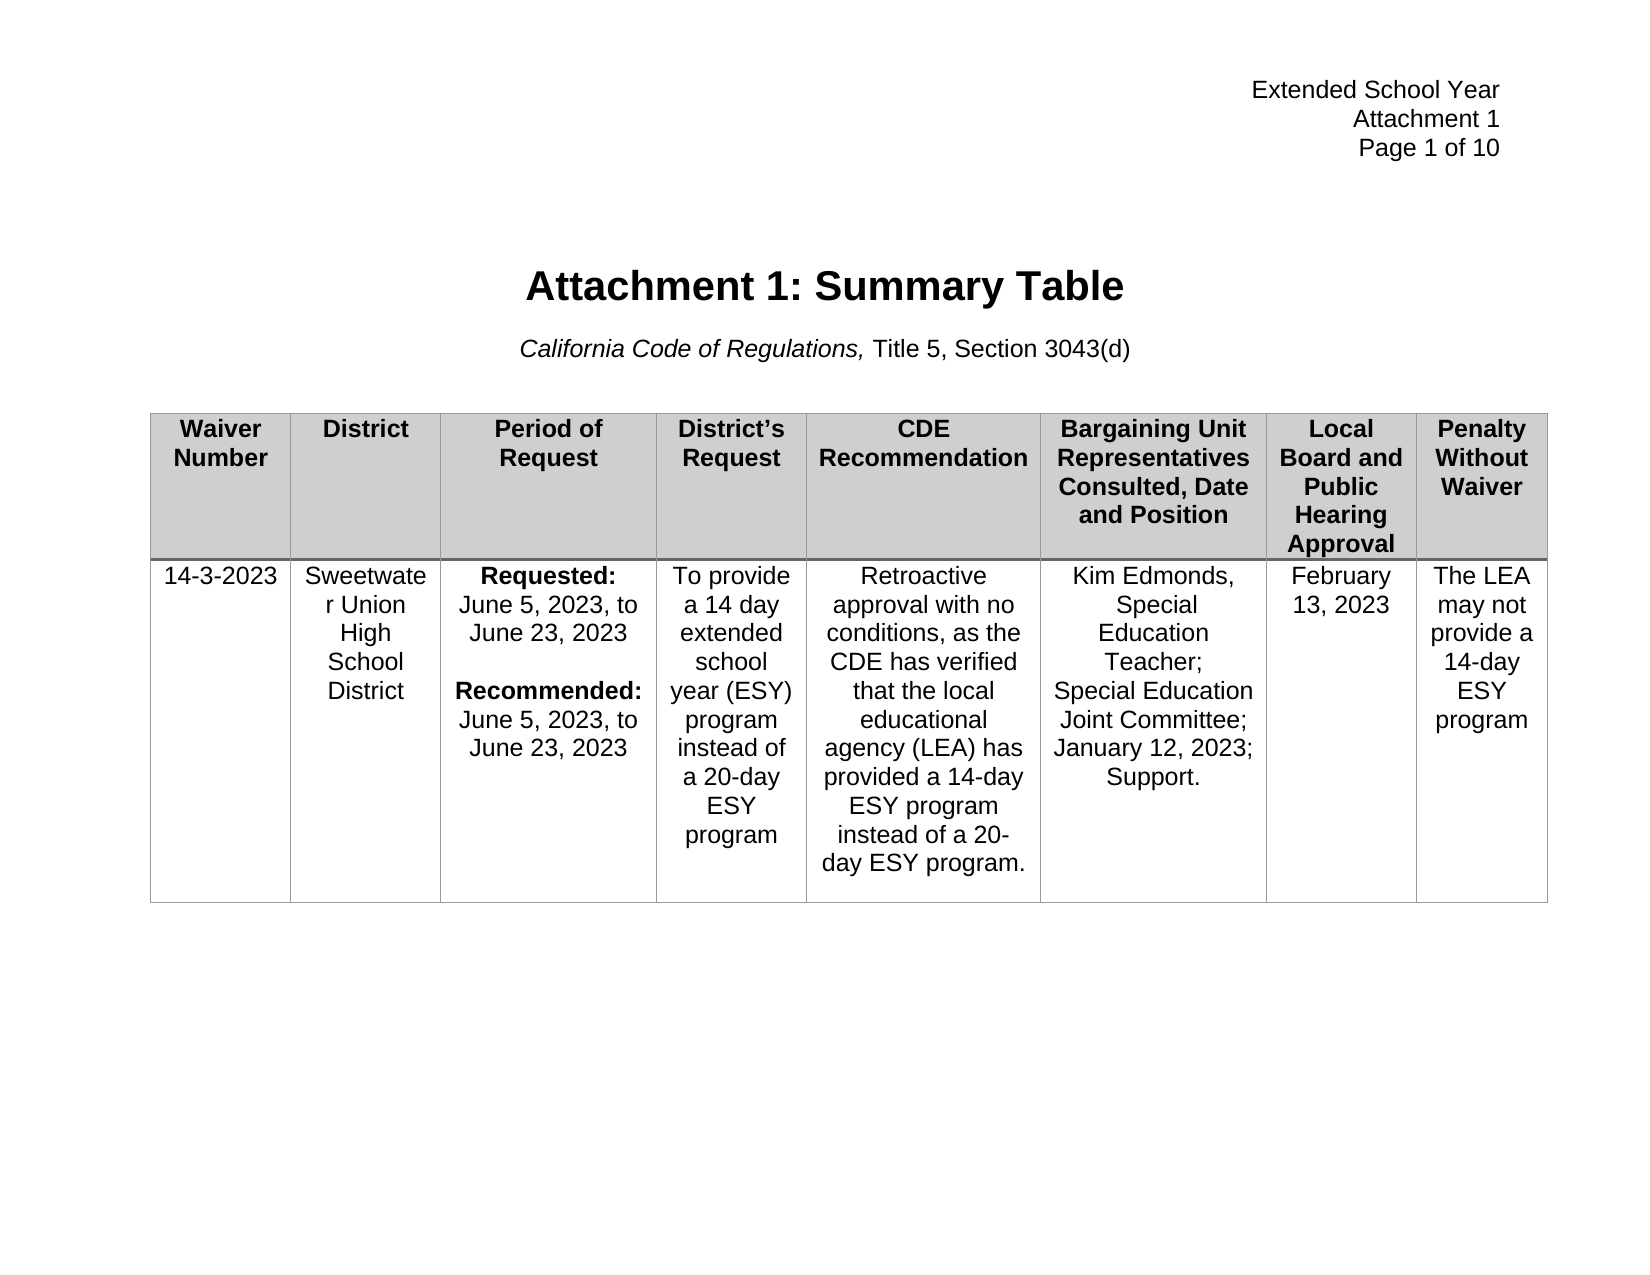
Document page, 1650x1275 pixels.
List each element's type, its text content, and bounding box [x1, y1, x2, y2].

table_header District’s Request [657, 414, 806, 558]
text California Code of Regulations, Title 5, Section 3043(d) [150, 334, 1500, 363]
table_header Penalty Without Waiver [1417, 414, 1547, 558]
table_cell Retroactive approval with no conditions, as the CDE has verified that the local educational agency (LEA) has provided a 14-day ESY program instead of a 20-day ESY program. [807, 561, 1040, 902]
table_cell February 13, 2023 [1267, 561, 1416, 902]
table_cell 14-3-2023 [151, 561, 290, 902]
table_header District [291, 414, 440, 558]
table_header Local Board and Public Hearing Approval [1267, 414, 1416, 558]
table_cell Requested: June 5, 2023, to June 23, 2023 Recommended: June 5, 2023, to June 23, 2023 [441, 561, 656, 902]
table_cell Kim Edmonds, Special Education Teacher; Special Education Joint Committee; January 12, 2023; Support. [1041, 561, 1266, 902]
table_cell Sweetwater Union High School District [291, 561, 440, 902]
table_header CDE Recommendation [807, 414, 1040, 558]
table_cell The LEA may not provide a 14-day ESY program [1417, 561, 1547, 902]
table_header Waiver Number [151, 414, 290, 558]
table_header Bargaining Unit Representatives Consulted, Date and Position [1041, 414, 1266, 558]
subtitle Attachment 1: Summary Table [150, 261, 1500, 309]
table_header Period of Request [441, 414, 656, 558]
table_cell To provide a 14 day extended school year (ESY) program instead of a 20-day ESY program [657, 561, 806, 902]
